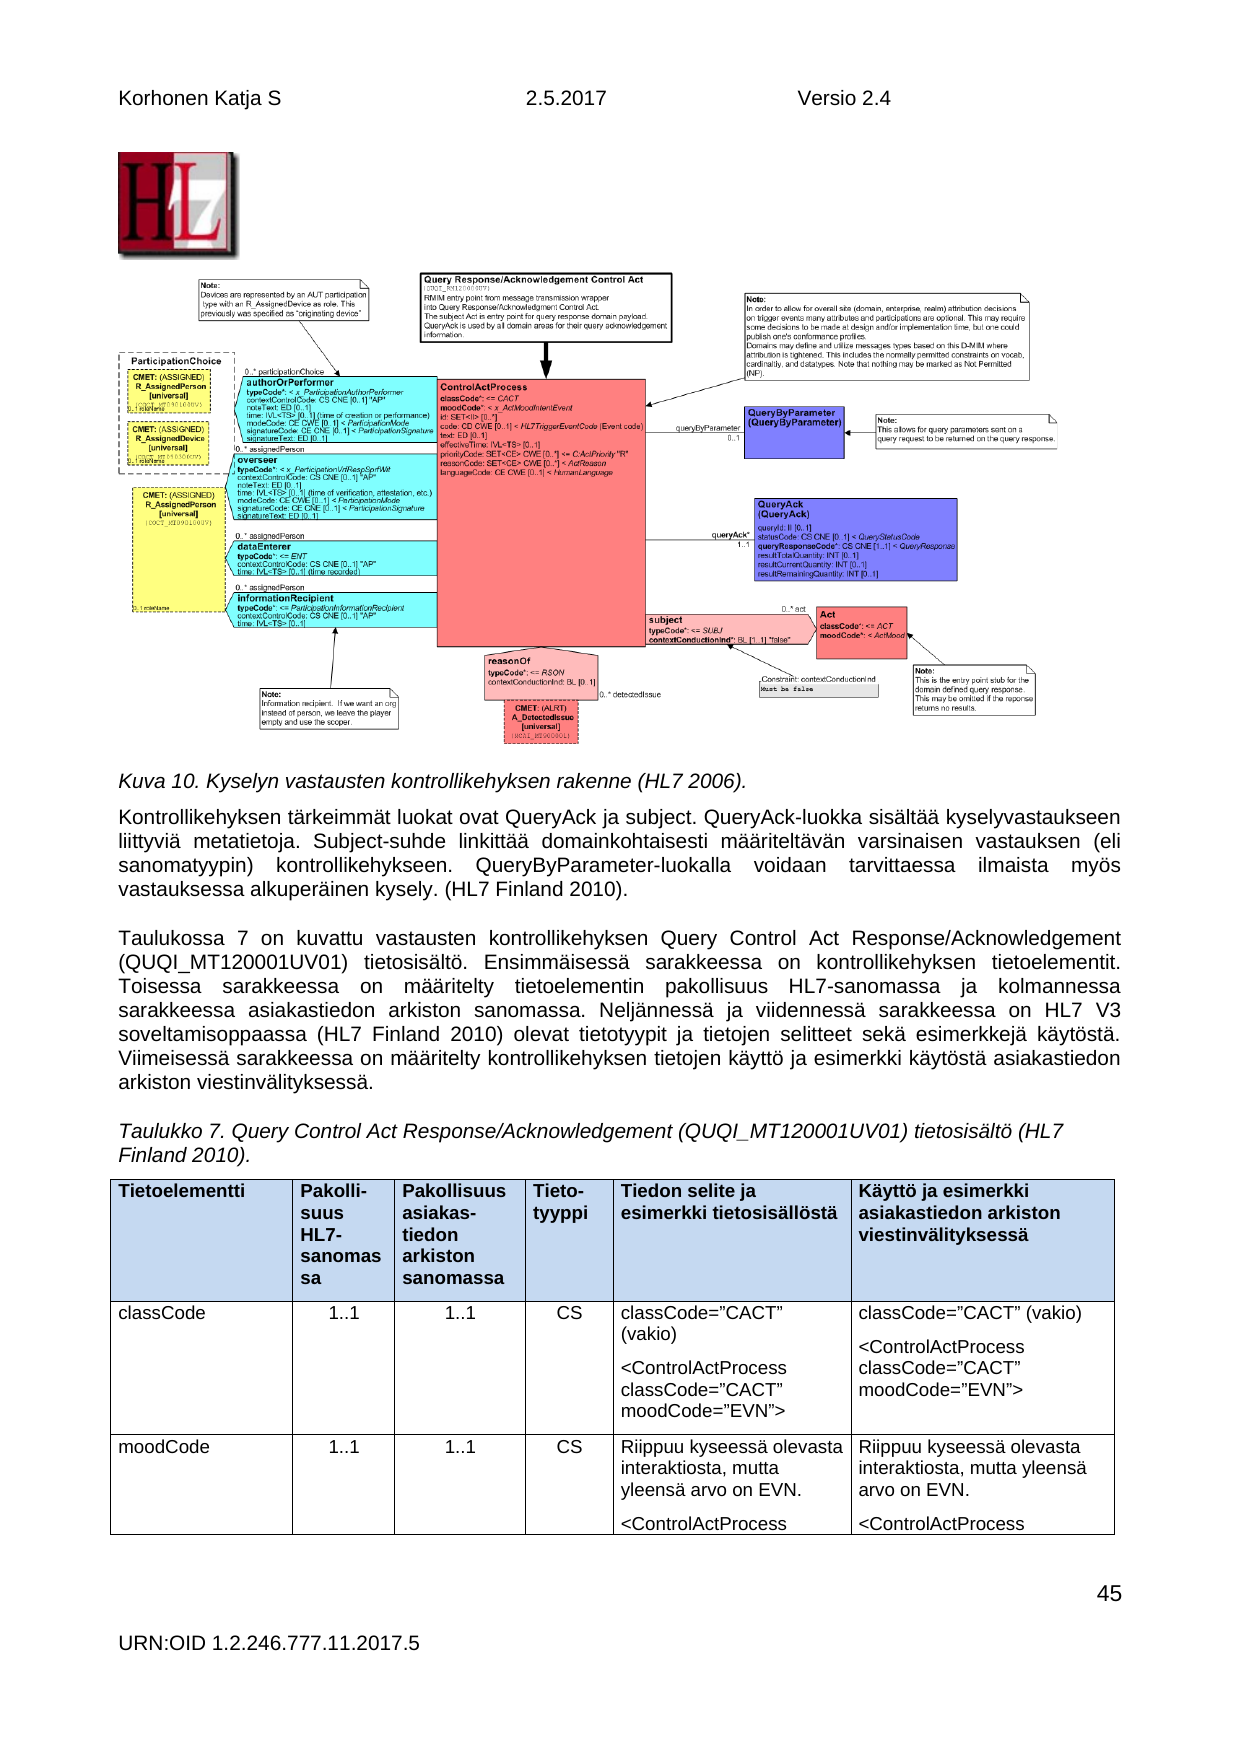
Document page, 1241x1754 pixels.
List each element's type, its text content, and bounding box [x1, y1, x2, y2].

table_cell 1..1 [293, 1302, 394, 1434]
table_cell CS [526, 1302, 613, 1434]
table_header Pakollisuus asiakas-tiedon arkiston sanomassa [395, 1180, 525, 1301]
text Kuva 10. Kyselyn vastausten kontrollikehyksen rakenne (HL7 2006). [118, 769, 1122, 793]
table_cell CS [526, 1435, 613, 1534]
table_header Pakolli-suus HL7-sanomassa [293, 1180, 394, 1301]
table_cell classCode=”CACT” (vakio) <ControlActProcess classCode=”CACT” moodCode=”EVN”> [852, 1302, 1114, 1434]
table_header Tieto-tyyppi [526, 1180, 613, 1301]
text Kontrollikehyksen tärkeimmät luokat ovat QueryAck ja subject. QueryAck-luokka sisältää kyselyvastaukseen liittyviä metatietoja. Subject-suhde linkittää domainkohtaisesti määriteltävän varsinaisen vastauksen (eli sanomatyypin) kontrollikehykseen. QueryByParameter-luokalla voidaan tarvittaessa ilmaista myös vastauksessa alkuperäinen kysely. (HL7 Finland 2010). [118, 805, 1122, 901]
table_cell Riippuu kyseessä olevasta interaktiosta, mutta yleensä arvo on EVN. <ControlActProcess classCode=”CACT” moodCode=”EVN”> [614, 1435, 851, 1534]
table_header Käyttö ja esimerkki asiakastiedon arkiston viestinvälityksessä [852, 1180, 1114, 1301]
table_cell 1..1 [395, 1435, 525, 1534]
text Taulukossa 7 on kuvattu vastausten kontrollikehyksen Query Control Act Response/Acknowledgement (QUQI_MT120001UV01) tietosisältö. Ensimmäisessä sarakkeessa on kontrollikehyksen tietoelementit. Toisessa sarakkeessa on määritelty tietoelementin pakollisuus HL7-sanomassa ja kolmannessa sarakkeessa asiakastiedon arkiston sanomassa. Neljännessä ja viidennessä sarakkeessa on HL7 V3 soveltamisoppaassa (HL7 Finland 2010) olevat tietotyypit ja tietojen selitteet sekä esimerkkejä käytöstä. Viimeisessä sarakkeessa on määritelty kontrollikehyksen tietojen käyttö ja esimerkki käytöstä asiakastiedon arkiston viestinvälityksessä. [118, 926, 1122, 1094]
picture [118, 152, 241, 260]
table_header Tietoelementti [111, 1180, 292, 1301]
table_cell 1..1 [395, 1302, 525, 1434]
picture [118, 272, 1058, 744]
table_cell 1..1 [293, 1435, 394, 1534]
table_header Tiedon selite ja esimerkki tietosisällöstä [614, 1180, 851, 1301]
table_cell classCode=”CACT” (vakio) <ControlActProcess classCode=”CACT” moodCode=”EVN”> [614, 1302, 851, 1434]
text Taulukko 7. Query Control Act Response/Acknowledgement (QUQI_MT120001UV01) tietosisältö (HL7 Finland 2010). [118, 1119, 1122, 1167]
table_cell classCode [111, 1302, 292, 1434]
table_cell moodCode [111, 1435, 292, 1534]
table_cell Riippuu kyseessä olevasta interaktiosta, mutta yleensä arvo on EVN. <ControlActProcess classCode=”CACT” moodCode=”EVN”> [852, 1435, 1114, 1534]
